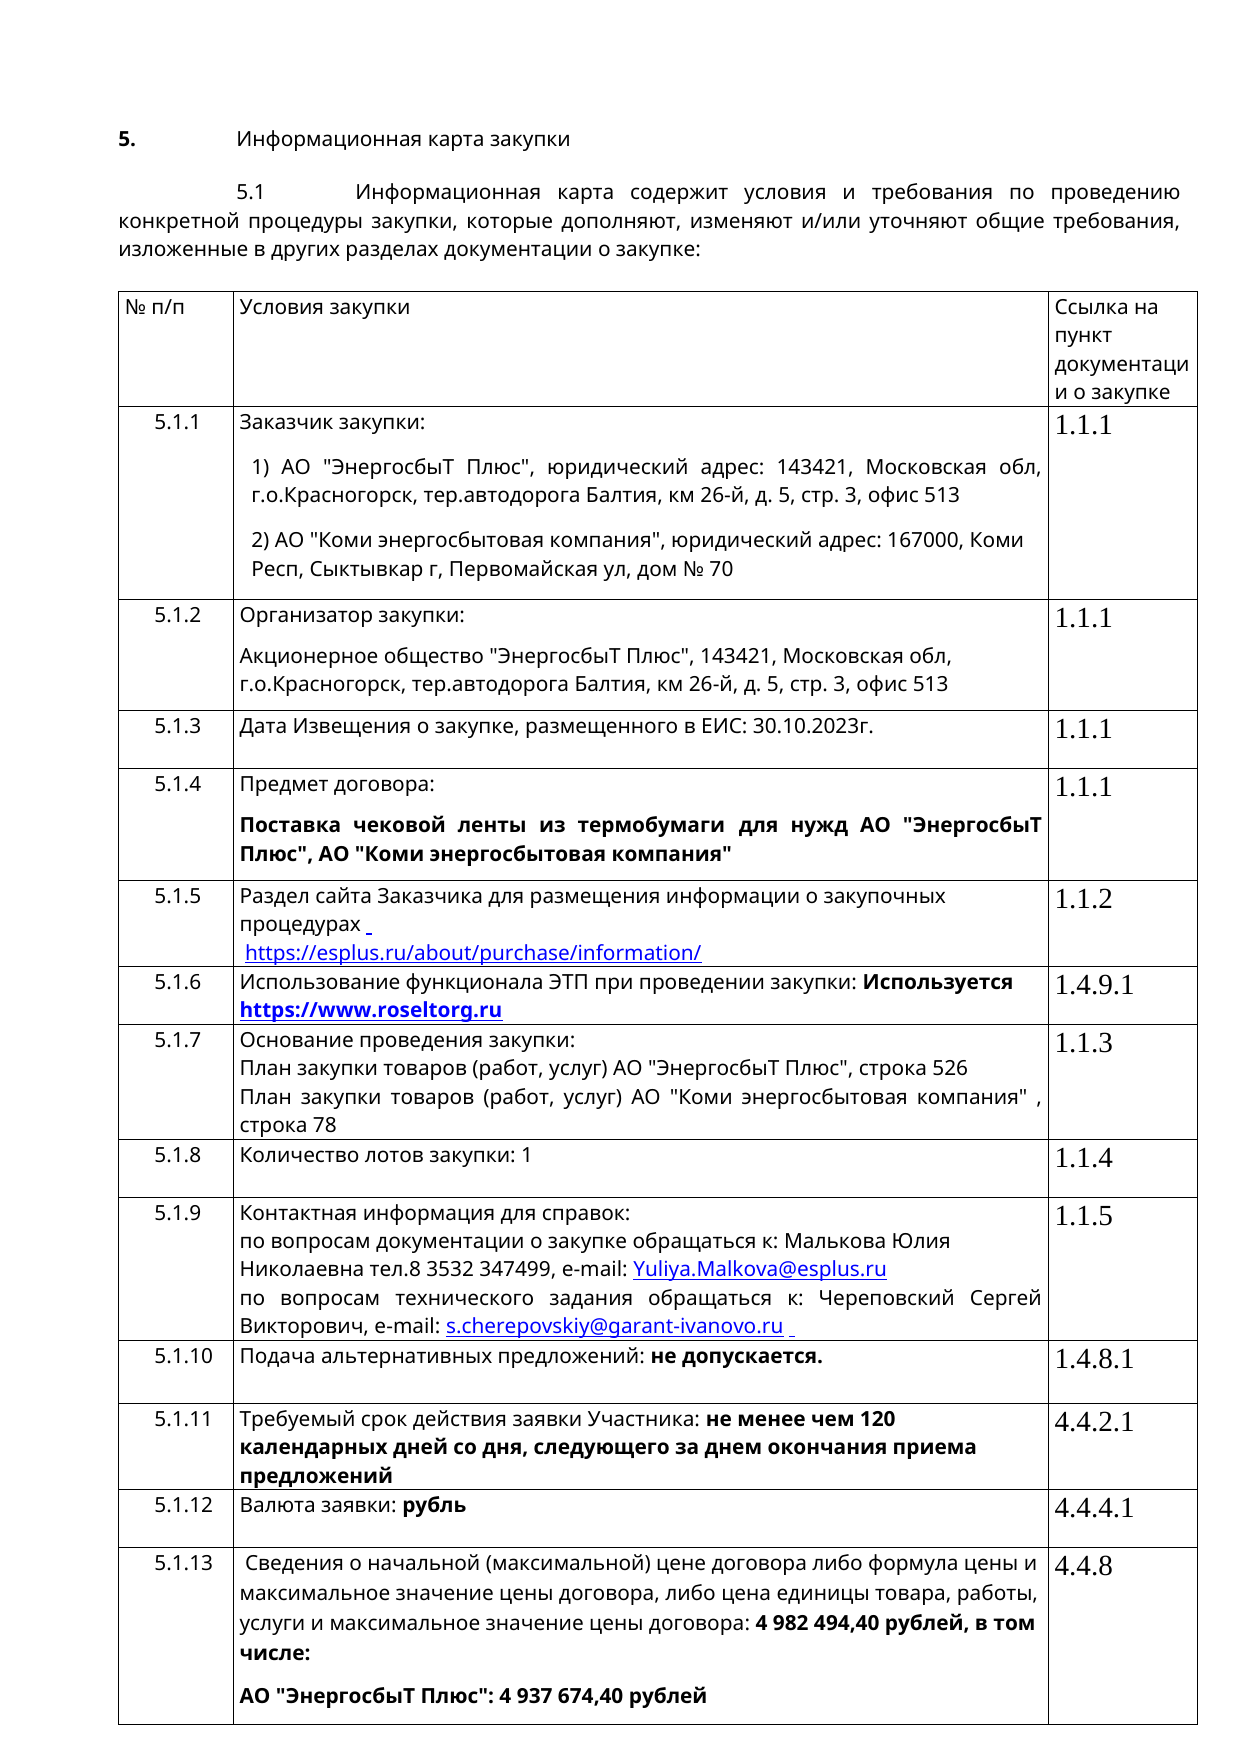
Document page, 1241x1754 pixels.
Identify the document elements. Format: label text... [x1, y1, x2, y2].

table_cell [119, 1341, 233, 1403]
table_cell 1.1.2 [1049, 881, 1197, 966]
table_cell 4.4.2.1 [1049, 1404, 1197, 1489]
table_cell Контактная информация для справок: по вопросам документации о закупке обращаться к: Малькова Юлия Николаевна тел.8 3532 347499, e-mail: Yuliya.Malkova@esplus.ru по вопросам технического задания обращаться к: Череповский Сергей Викторович, e-mail: s.cherepovskiy@garant-ivanovo.ru [234, 1198, 1048, 1340]
table_cell [119, 881, 233, 966]
table_cell 1.1.3 [1049, 1025, 1197, 1139]
table_cell [119, 769, 233, 880]
table_cell 1.4.8.1 [1049, 1341, 1197, 1403]
table_cell 4.4.4.1 [1049, 1490, 1197, 1547]
table_cell Предмет договора: Поставка чековой ленты из термобумаги для нужд АО "ЭнергосбыТ Плюс", АО "Коми энергосбытовая компания" [234, 769, 1048, 880]
table_cell 1.1.1 [1049, 711, 1197, 768]
table_cell Основание проведения закупки: План закупки товаров (работ, услуг) АО "ЭнергосбыТ Плюс", строка 526 План закупки товаров (работ, услуг) АО "Коми энергосбытовая компания" , строка 78 [234, 1025, 1048, 1139]
table_cell Валюта заявки: рубль [234, 1490, 1048, 1547]
table_cell 1.1.1 [1049, 600, 1197, 710]
table_cell 1.1.1 [1049, 769, 1197, 880]
table_cell 4.4.8 [1049, 1548, 1197, 1723]
table_header Условия закупки [234, 292, 1048, 406]
table_cell Раздел сайта Заказчика для размещения информации о закупочных процедурах https://esplus.ru/about/purchase/information/ [234, 881, 1048, 966]
table_cell [119, 407, 233, 599]
table_cell Дата Извещения о закупке, размещенного в ЕИС: 30.10.2023г. [234, 711, 1048, 768]
text 5.1 Информационная карта содержит условия и требования по проведению конкретной процедуры закупки, которые дополняют, изменяют и/или уточняют общие требования, изложенные в других разделах документации о закупке: [118, 177, 1181, 263]
table_cell 1.1.1 [1049, 407, 1197, 599]
table_cell [119, 1025, 233, 1139]
table_cell Требуемый срок действия заявки Участника: не менее чем 120 календарных дней со дня, следующего за днем окончания приема предложений [234, 1404, 1048, 1489]
table_cell [119, 1140, 233, 1197]
table_cell [119, 1198, 233, 1340]
table_cell Количество лотов закупки: 1 [234, 1140, 1048, 1197]
table_cell Подача альтернативных предложений: не допускается. [234, 1341, 1048, 1403]
table_cell [119, 600, 233, 710]
table_cell 1.1.5 [1049, 1198, 1197, 1340]
table_cell 1.4.9.1 [1049, 967, 1197, 1024]
table_cell 1.1.4 [1049, 1140, 1197, 1197]
table_cell [119, 1404, 233, 1489]
table_cell Организатор закупки: Акционерное общество "ЭнергосбыТ Плюс", 143421, Московская обл, г.о.Красногорск, тер.автодорога Балтия, км 26-й, д. 5, стр. 3, офис 513 [234, 600, 1048, 710]
table_cell [119, 711, 233, 768]
table_cell [119, 967, 233, 1024]
table_cell Использование функционала ЭТП при проведении закупки: Используется https://www.roseltorg.ru [234, 967, 1048, 1024]
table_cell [234, 1548, 1048, 1723]
subtitle Информационная карта закупки [118, 124, 1181, 152]
table_cell Заказчик закупки: 1) АО "ЭнергосбыТ Плюс", юридический адрес: 143421, Московская обл, г.о.Красногорск, тер.автодорога Балтия, км 26-й, д. 5, стр. 3, офис 513 2) АО "Коми энергосбытовая компания", юридический адрес: 167000, Коми Респ, Сыктывкар г, Первомайская ул, дом № 70 [234, 407, 1048, 599]
table_header № п/п [119, 292, 233, 406]
table_cell [119, 1490, 233, 1547]
table_cell [119, 1548, 233, 1723]
table_header Ссылка на пункт документации о закупке [1049, 292, 1197, 406]
